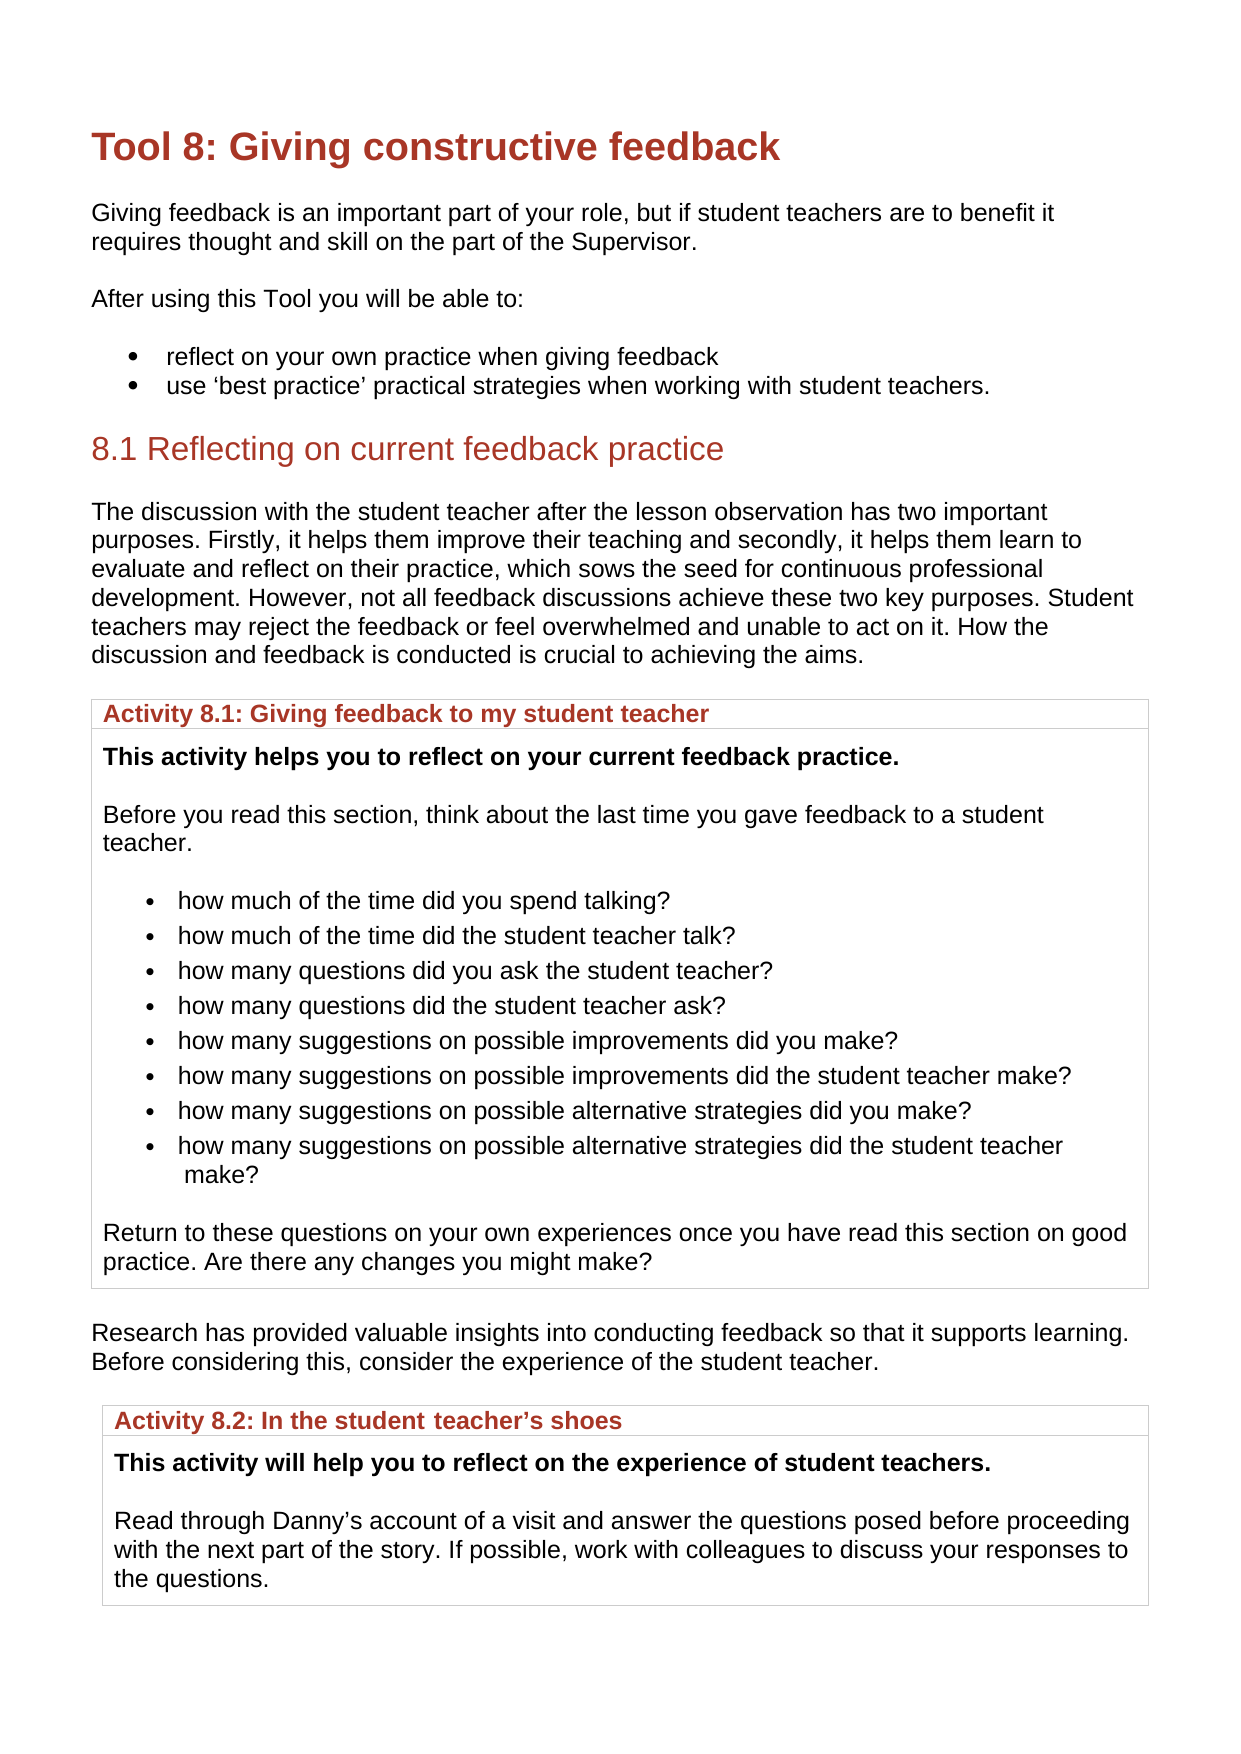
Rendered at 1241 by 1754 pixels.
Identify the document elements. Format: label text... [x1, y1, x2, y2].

list use ‘best practice’ practical strategies when working with student teachers. [128, 371, 1149, 400]
subtitle Tool 8: Giving constructive feedback [91, 123, 1149, 168]
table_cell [103, 1436, 1148, 1605]
table_header Activity 8.2: In the student teacher’s shoes [103, 1406, 1148, 1435]
table_cell This activity helps you to reflect on your current feedback practice. Before you read this section, think about the last time you gave feedback to a student teacher. how much of the time did you spend talking? how much of the time did the student teacher talk? how many questions did you ask the student teacher? how many questions did the student teacher ask? how many suggestions on possible improvements did you make? how many suggestions on possible improvements did the student teacher make? how many suggestions on possible alternative strategies did you make? how many suggestions on possible alternative strategies did the student teacher make? Return to these questions on your own experiences once you have read this section on good practice. Are there any changes you might make? [92, 729, 1148, 1288]
list reflect on your own practice when giving feedback [128, 342, 1149, 371]
text Giving feedback is an important part of your role, but if student teachers are to benefit it requires thought and skill on the part of the Supervisor. [91, 198, 1149, 255]
table_header Activity 8.1: Giving feedback to my student teacher [92, 700, 1148, 728]
text The discussion with the student teacher after the lesson observation has two important purposes. Firstly, it helps them improve their teaching and secondly, it helps them learn to evaluate and reflect on their practice, which sows the seed for continuous professional development. However, not all feedback discussions achieve these two key purposes. Student teachers may reject the feedback or feel overwhelmed and unable to act on it. How the discussion and feedback is conducted is crucial to achieving the aims. [91, 497, 1149, 669]
text After using this Tool you will be able to: [91, 284, 1149, 313]
text Research has provided valuable insights into conducting feedback so that it supports learning. Before considering this, consider the experience of the student teacher. [91, 1318, 1149, 1376]
subtitle 8.1 Reflecting on current feedback practice [91, 429, 1149, 468]
